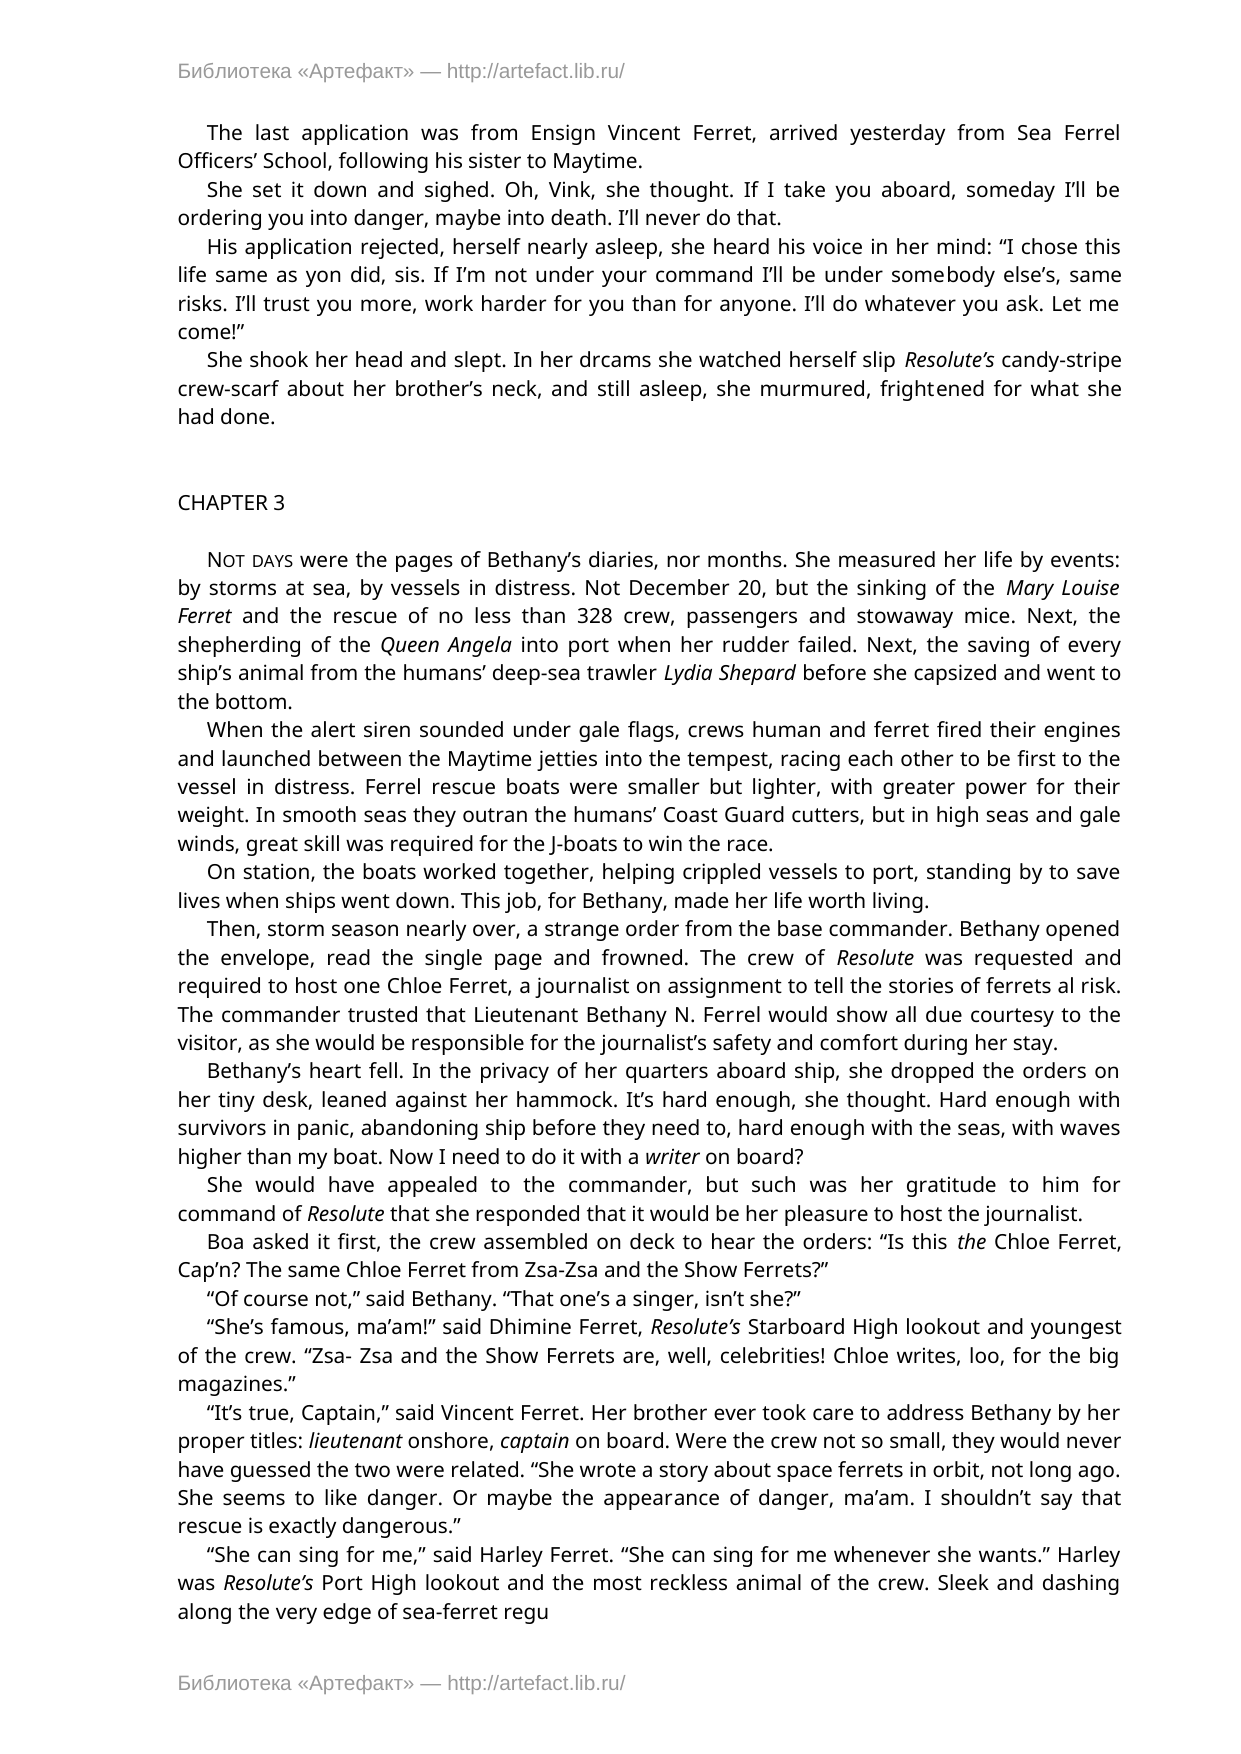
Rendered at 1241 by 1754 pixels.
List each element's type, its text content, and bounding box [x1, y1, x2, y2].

text Boa asked it first, the crew assembled on deck to hear the orders: “Is this the Chloe Ferret, Cap’n? The same Chloe Ferret from Zsa-Zsa and the Show Ferrets?” [177, 1227, 1122, 1284]
text “She can sing for me,” said Harley Ferret. “She can sing for me whenever she wants.” Harley was Resolute’s Port High lookout and the most reckless animal of the crew. Sleek and dashing along the very edge of sea-ferret regu [177, 1540, 1122, 1625]
text She shook her head and slept. In her drcams she watched herself slip Resolute’s candy-stripe crew-scarf about her brother’s neck, and still asleep, she murmured, frightened for what she had done. [177, 346, 1122, 431]
text Then, storm season nearly over, a strange order from the base commander. Bethany opened the envelope, read the single page and frowned. The crew of Resolute was requested and required to host one Chloe Ferret, a journalist on assignment to tell the stories of ferrets al risk. The commander trusted that Lieutenant Bethany N. Ferrel would show all due courtesy to the visitor, as she would be responsible for the journalist’s safety and comfort during her stay. [177, 914, 1122, 1057]
text Bethany’s heart fell. In the privacy of her quarters aboard ship, she dropped the orders on her tiny desk, leaned against her hammock. It’s hard enough, she thought. Hard enough with survivors in panic, abandoning ship before they need to, hard enough with the seas, with waves higher than my boat. Now I need to do it with a writer on board? [177, 1057, 1122, 1170]
text When the alert siren sounded under gale flags, crews human and ferret fired their engines and launched between the Maytime jetties into the tempest, racing each other to be first to the vessel in distress. Ferrel rescue boats were smaller but lighter, with greater power for their weight. In smooth seas they outran the humans’ Coast Guard cutters, but in high seas and gale winds, great skill was required for the J-boats to win the race. [177, 715, 1122, 857]
text The last application was from Ensign Vincent Ferret, arrived yesterday from Sea Ferrel Officers’ School, following his sister to Maytime. [177, 118, 1122, 175]
text On station, the boats worked together, helping crippled vessels to port, standing by to save lives when ships went down. This job, for Bethany, made her life worth living. [177, 857, 1122, 914]
text She set it down and sighed. Oh, Vink, she thought. If I take you aboard, someday I’ll be ordering you into danger, maybe into death. I’ll never do that. [177, 175, 1122, 232]
text His application rejected, herself nearly asleep, she heard his voice in her mind: “I chose this life same as yon did, sis. If I’m not under your command I’ll be under somebody else’s, same risks. I’ll trust you more, work harder for you than for anyone. I’ll do whatever you ask. Let me come!” [177, 232, 1122, 346]
text “She’s famous, ma’am!” said Dhimine Ferret, Resolute’s Starboard High lookout and youngest of the crew. “Zsa- Zsa and the Show Ferrets are, well, celebrities! Chloe writes, loo, for the big magazines.” [177, 1312, 1122, 1398]
text CHAPTER 3 [177, 488, 1122, 516]
text She would have appealed to the commander, but such was her gratitude to him for command of Resolute that she responded that it would be her pleasure to host the journalist. [177, 1170, 1122, 1227]
text “Of course not,” said Bethany. “That one’s a singer, isn’t she?” [177, 1284, 1122, 1312]
text “It’s true, Captain,” said Vincent Ferret. Her brother ever took care to address Bethany by her proper titles: lieutenant onshore, captain on board. Were the crew not so small, they would never have guessed the two were related. “She wrote a story about space ferrets in orbit, not long ago. She seems to like danger. Or maybe the appearance of danger, ma’am. I shouldn’t say that rescue is exactly dangerous.” [177, 1398, 1122, 1540]
text Not days were the pages of Bethany’s diaries, nor months. She measured her life by events: by storms at sea, by vessels in distress. Not December 20, but the sinking of the Mary Louise Ferret and the rescue of no less than 328 crew, passengers and stowaway mice. Next, the shepherding of the Queen Angela into port when her rudder failed. Next, the saving of every ship’s animal from the humans’ deep-sea trawler Lydia Shepard before she capsized and went to the bottom. [177, 545, 1122, 715]
